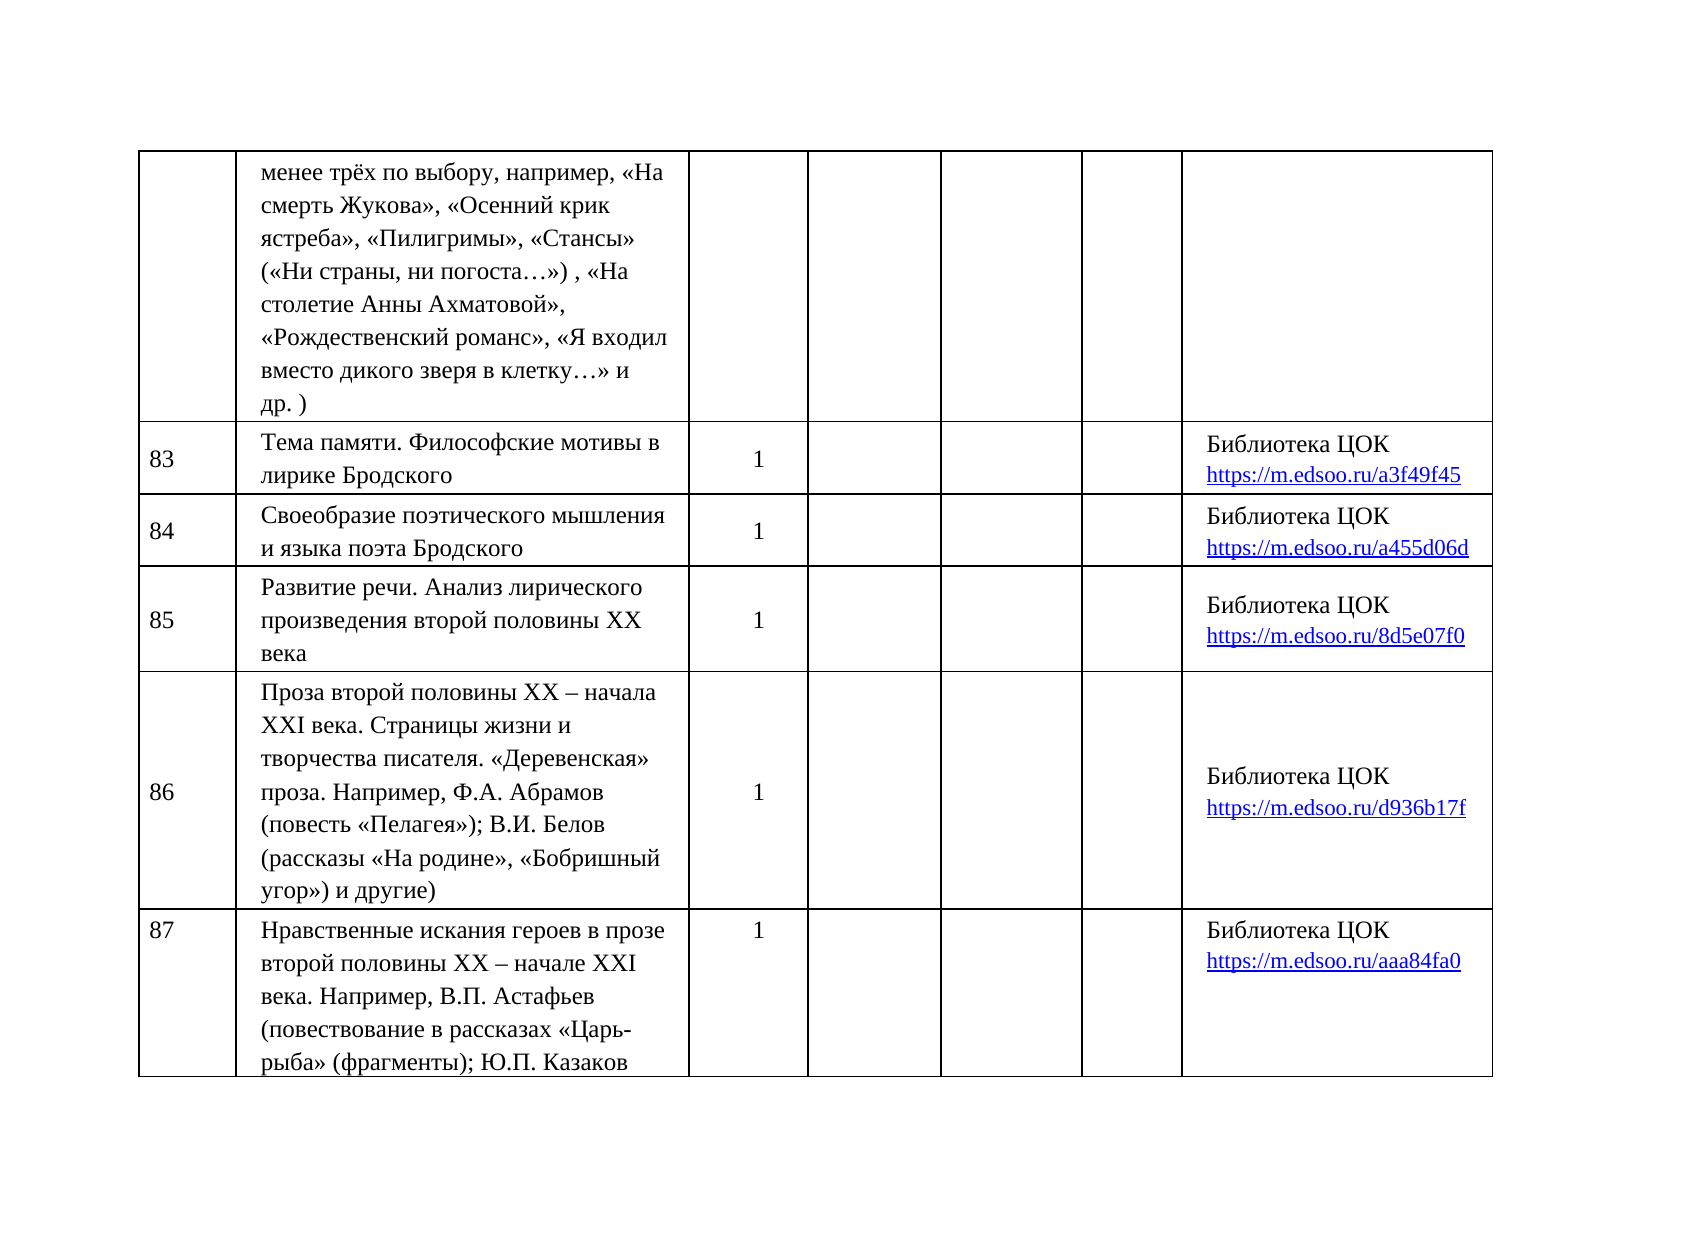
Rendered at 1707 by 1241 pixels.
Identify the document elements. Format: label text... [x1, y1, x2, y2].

table_cell [942, 672, 1081, 908]
table_cell 1 [690, 422, 807, 493]
table_cell [1083, 152, 1181, 421]
table_cell 86 [140, 672, 235, 908]
table_cell [809, 152, 940, 421]
table_cell [1083, 495, 1181, 565]
table_cell 82 [140, 152, 235, 421]
table_cell Библиотека ЦОК https://m.edsoo.ru/a455d06d [1183, 495, 1492, 565]
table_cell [1183, 910, 1492, 1076]
table_cell [809, 672, 940, 908]
table_cell [1083, 672, 1181, 908]
table_cell [942, 152, 1081, 421]
table_cell 87 [140, 910, 235, 1076]
table_cell [942, 422, 1081, 493]
table_cell Развитие речи. Анализ лирического произведения второй половины ХХ века [237, 567, 688, 671]
table_cell [942, 495, 1081, 565]
table_cell 1 [690, 567, 807, 671]
table_cell [1083, 910, 1181, 1076]
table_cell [237, 152, 688, 421]
table_cell [809, 567, 940, 671]
table_cell 83 [140, 422, 235, 493]
table_cell [809, 422, 940, 493]
table_cell 1 [690, 152, 807, 421]
table_cell Проза второй половины XX – начала XXI века. Страницы жизни и творчества писателя. «Деревенская» проза. Например, Ф.А. Абрамов (повесть «Пелагея»); В.И. Белов (рассказы «На родине», «Бобришный угор») и другие) [237, 672, 688, 908]
table_cell [1083, 422, 1181, 493]
table_cell Своеобразие поэтического мышления и языка поэта Бродского [237, 495, 688, 565]
table_cell 85 [140, 567, 235, 671]
table_cell Библиотека ЦОК https://m.edsoo.ru/d936b17f [1183, 672, 1492, 908]
table_cell Библиотека ЦОК https://m.edsoo.ru/8d5e07f0 [1183, 567, 1492, 671]
table_cell [1083, 567, 1181, 671]
table_cell [942, 910, 1081, 1076]
table_cell 84 [140, 495, 235, 565]
table_cell 1 [690, 495, 807, 565]
table_cell [809, 910, 940, 1076]
table_cell Тема памяти. Философские мотивы в лирике Бродского [237, 422, 688, 493]
table_cell Библиотека ЦОК https://m.edsoo.ru/a3f49f45 [1183, 422, 1492, 493]
table_cell 1 [690, 672, 807, 908]
table_cell 1 [690, 910, 807, 1076]
table_cell [942, 567, 1081, 671]
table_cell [1183, 152, 1492, 421]
table_cell [809, 495, 940, 565]
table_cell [237, 910, 688, 1076]
